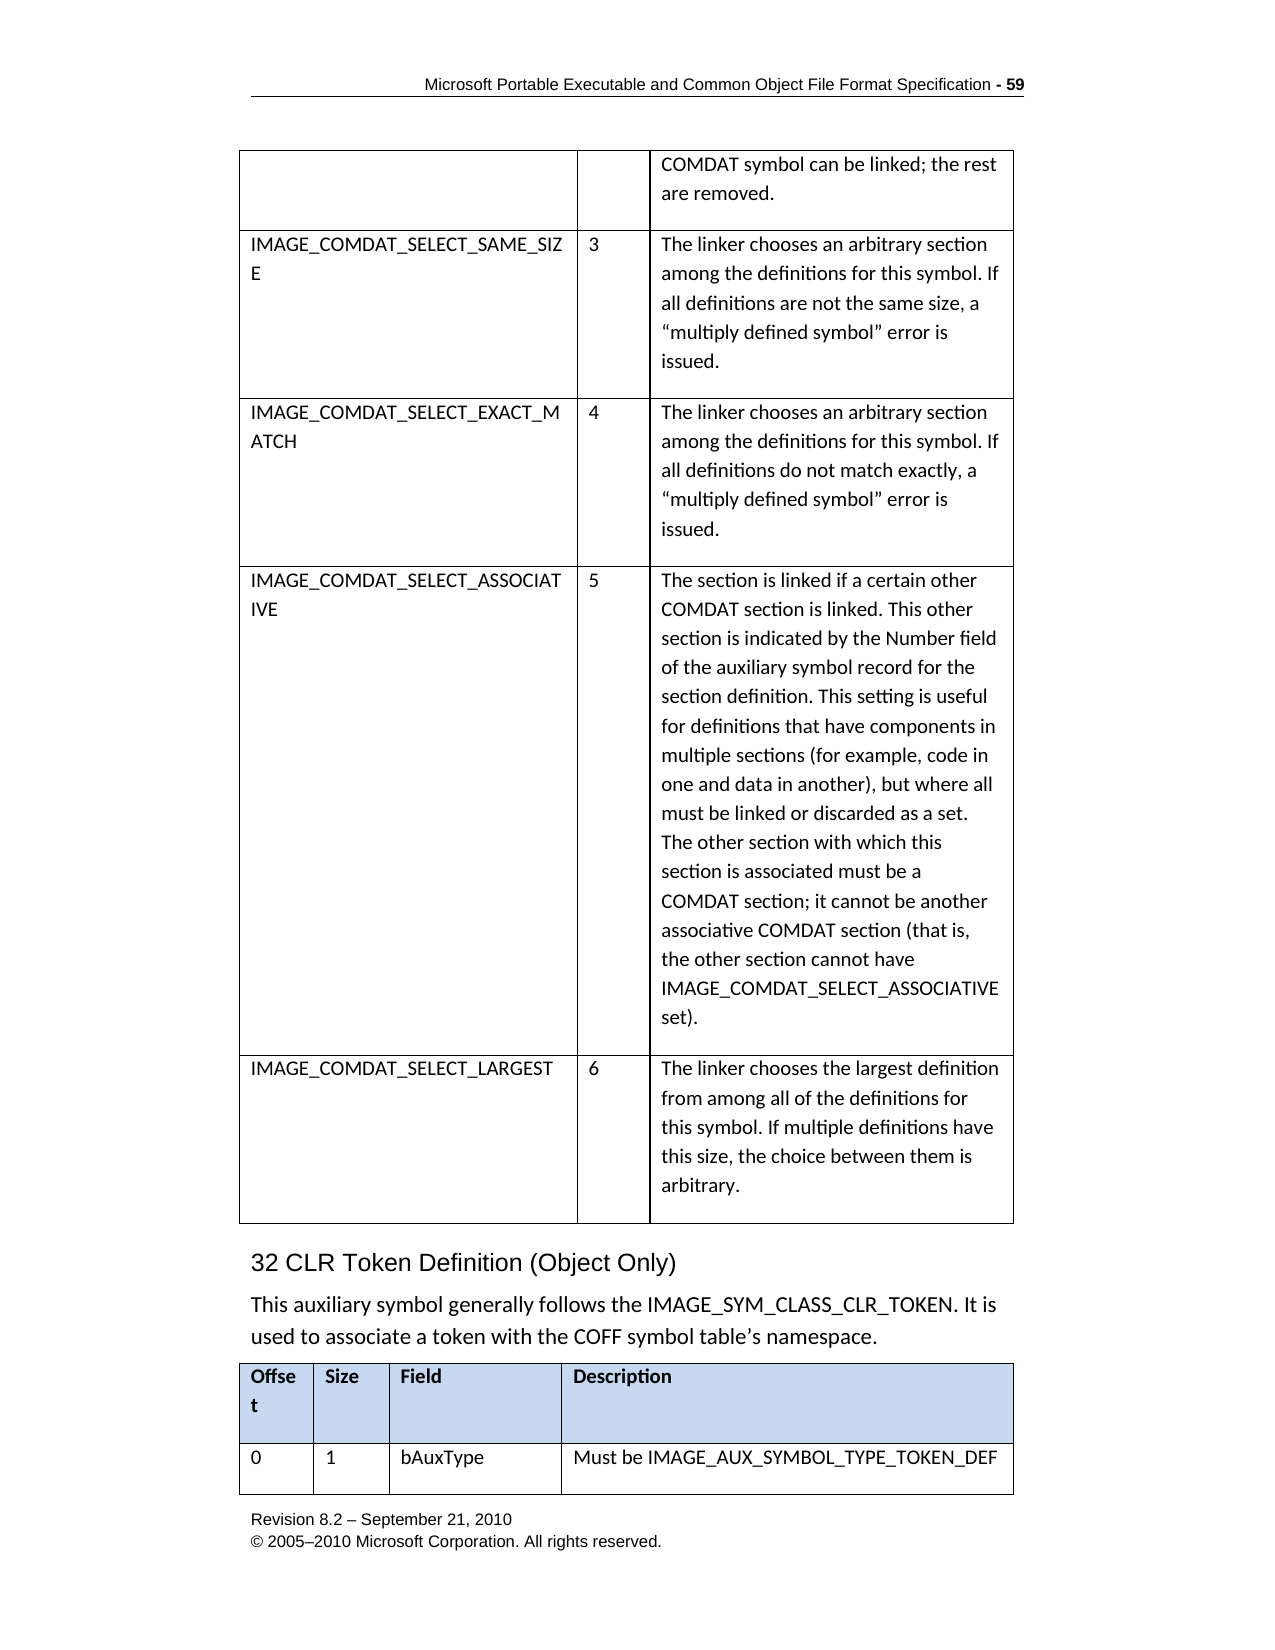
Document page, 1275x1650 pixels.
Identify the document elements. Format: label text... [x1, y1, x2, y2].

table_header Description [562, 1364, 1013, 1443]
table_cell 5 [578, 567, 649, 1054]
table_cell 3 [578, 231, 649, 398]
table_cell IMAGE_COMDAT_SELECT_EXACT_MATCH [240, 399, 577, 566]
table_cell 6 [578, 1056, 649, 1222]
subtitle CLR Token Definition (Object Only) [251, 1248, 1024, 1277]
table_cell 0 [240, 1444, 313, 1494]
table_cell IMAGE_COMDAT_SELECT_LARGEST [240, 1056, 577, 1222]
table_cell The linker chooses an arbitrary section among the definitions for this symbol. If all definitions are not the same size, a “multiply defined symbol” error is issued. [651, 231, 1013, 398]
table_cell The linker chooses an arbitrary section among the definitions for this symbol. If all definitions do not match exactly, a “multiply defined symbol” error is issued. [651, 399, 1013, 566]
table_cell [240, 151, 577, 230]
table_cell IMAGE_COMDAT_SELECT_SAME_SIZE [240, 231, 577, 398]
table_cell IMAGE_COMDAT_SELECT_ASSOCIATIVE [240, 567, 577, 1054]
text This auxiliary symbol generally follows the IMAGE_SYM_CLASS_CLR_TOKEN. It is used to associate a token with the COFF symbol table’s namespace. [251, 1290, 1024, 1350]
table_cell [562, 1444, 1013, 1494]
table_cell The section is linked if a certain other COMDAT section is linked. This other section is indicated by the Number field of the auxiliary symbol record for the section definition. This setting is useful for definitions that have components in multiple sections (for example, code in one and data in another), but where all must be linked or discarded as a set. The other section with which this section is associated must be a COMDAT section; it cannot be another associative COMDAT section (that is, the other section cannot have IMAGE_COMDAT_SELECT_ASSOCIATIVE set). [651, 567, 1013, 1054]
table_cell bAuxType [390, 1444, 561, 1494]
table_header Field [390, 1364, 561, 1443]
table_header Size [314, 1364, 389, 1443]
table_cell 1 [314, 1444, 389, 1494]
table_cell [651, 151, 1013, 230]
table_header Offset [240, 1364, 313, 1443]
table_cell The linker chooses the largest definition from among all of the definitions for this symbol. If multiple definitions have this size, the choice between them is arbitrary. [651, 1056, 1013, 1222]
table_cell 4 [578, 399, 649, 566]
table_cell 2 [578, 151, 649, 230]
